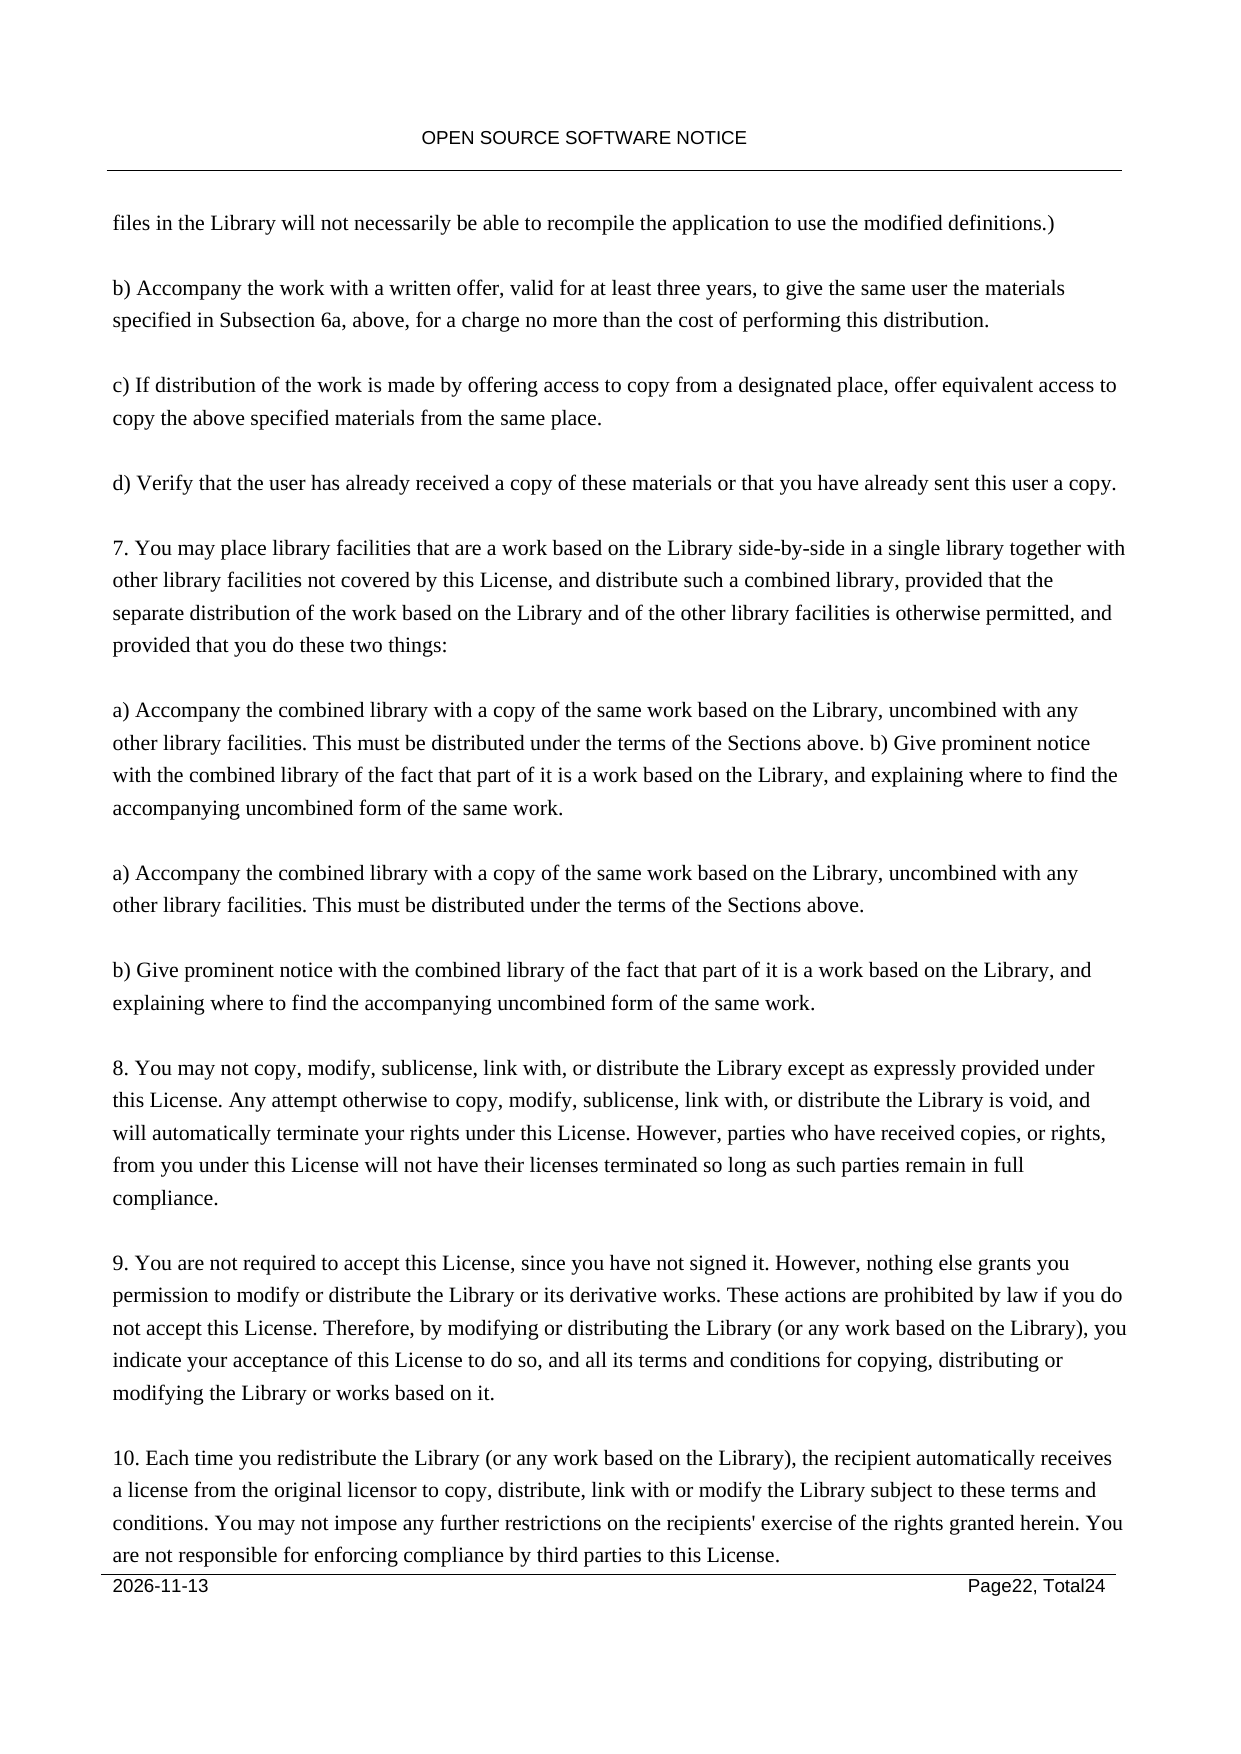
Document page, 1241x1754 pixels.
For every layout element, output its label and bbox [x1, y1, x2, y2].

text [112, 206, 1128, 1571]
